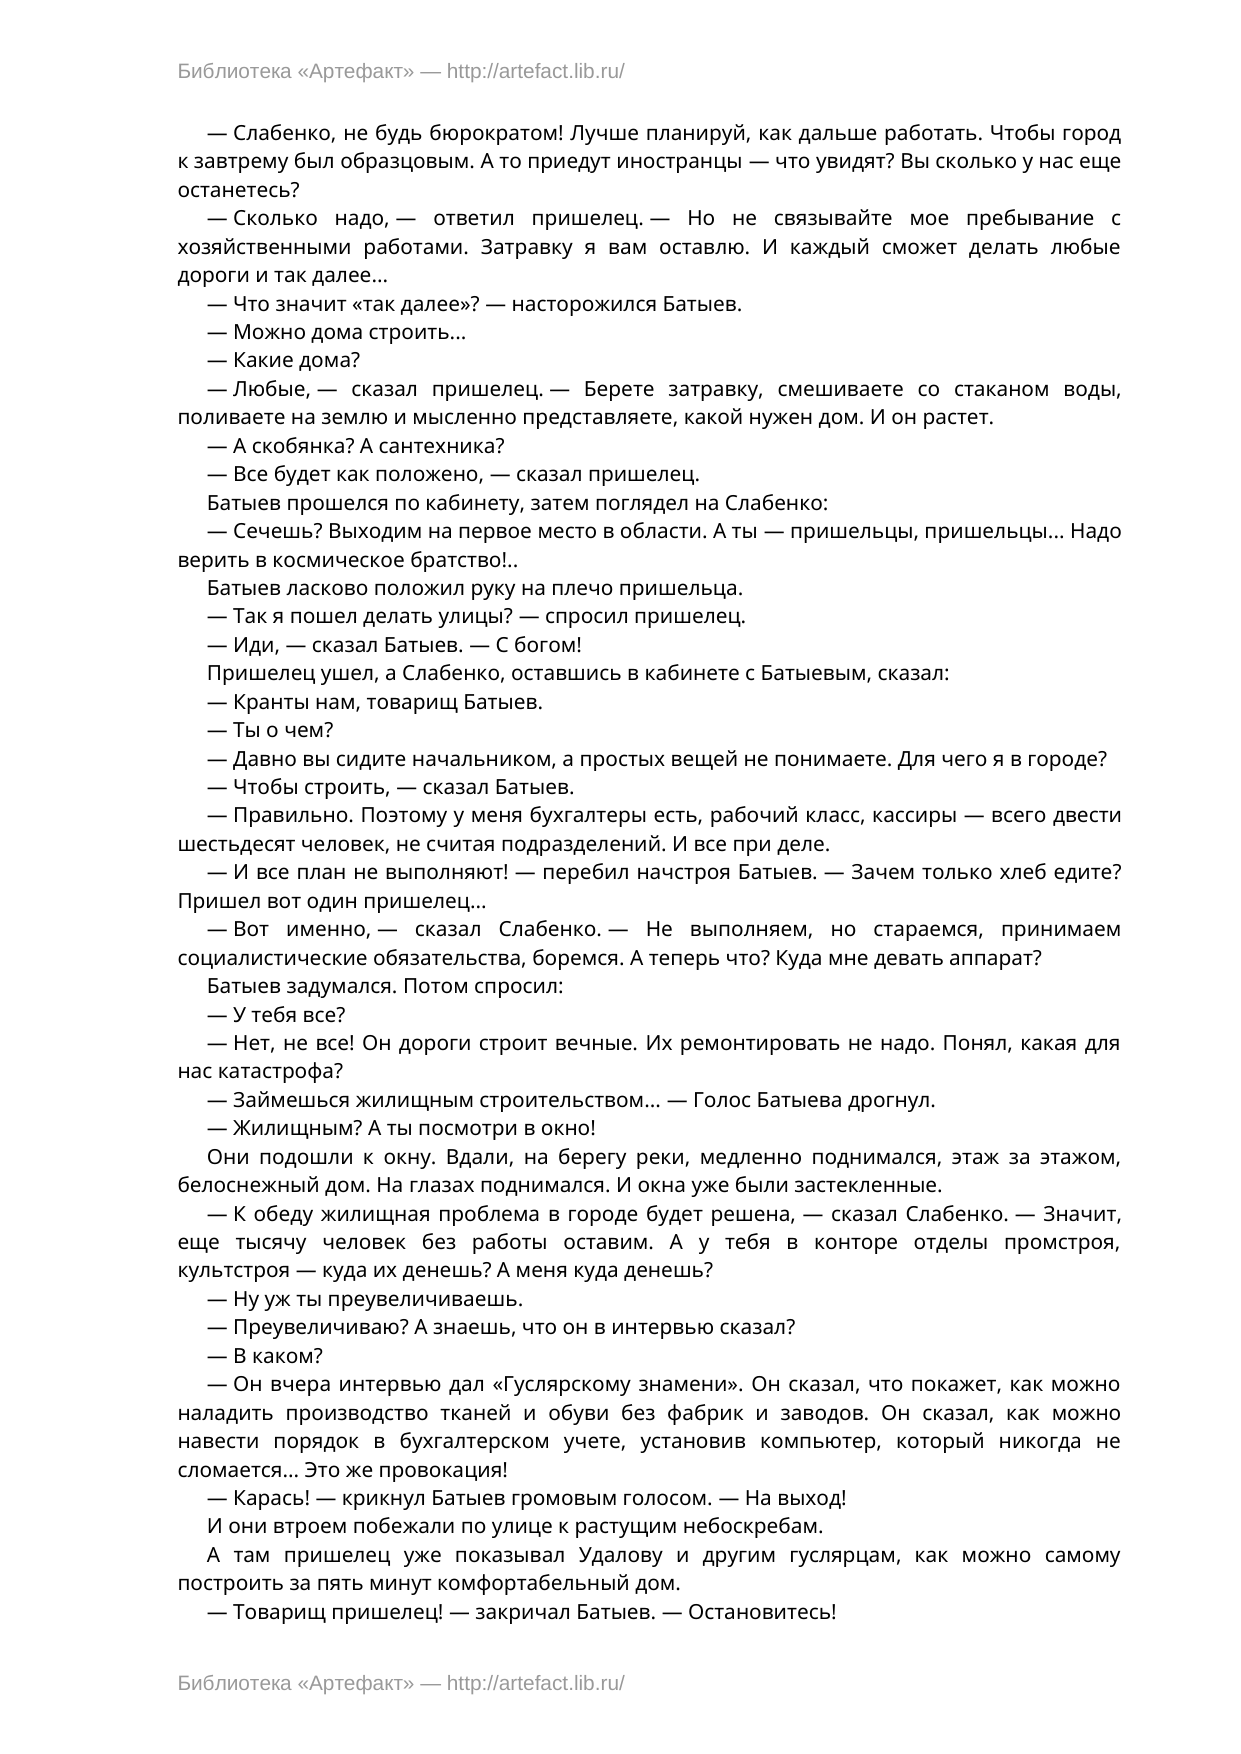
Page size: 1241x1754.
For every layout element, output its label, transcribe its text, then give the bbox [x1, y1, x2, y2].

text — Жилищным? А ты посмотри в окно! [177, 1113, 1122, 1142]
text Пришелец ушел, а Слабенко, оставшись в кабинете с Батыевым, сказал: [177, 658, 1122, 687]
text Батыев прошелся по кабинету, затем поглядел на Слабенко: [177, 488, 1122, 516]
text — Что значит «так далее»? — насторожился Батыев. [177, 289, 1122, 317]
text — Любые, — сказал пришелец. — Берете затравку, смешиваете со стаканом воды, поливаете на землю и мысленно представляете, какой нужен дом. И он растет. [177, 374, 1122, 431]
text — Преувеличиваю? А знаешь, что он в интервью сказал? [177, 1312, 1122, 1341]
text — Все будет как положено, — сказал пришелец. [177, 459, 1122, 488]
text — Какие дома? [177, 346, 1122, 374]
text — Правильно. Поэтому у меня бухгалтеры есть, рабочий класс, кассиры — всего двести шестьдесят человек, не считая подразделений. И все при деле. [177, 801, 1122, 857]
text — Чтобы строить, — сказал Батыев. [177, 772, 1122, 801]
text И они втроем побежали по улице к растущим небоскребам. [177, 1512, 1122, 1540]
text — Сечешь? Выходим на первое место в области. А ты — пришельцы, пришельцы... Надо верить в космическое братство!.. [177, 516, 1122, 573]
text — Ты о чем? [177, 715, 1122, 744]
text — Вот именно, — сказал Слабенко. — Не выполняем, но стараемся, принимаем социалистические обязательства, боремся. А теперь что? Куда мне девать аппарат? [177, 914, 1122, 971]
text — Кранты нам, товарищ Батыев. [177, 687, 1122, 715]
text — Слабенко, не будь бюрократом! Лучше планируй, как дальше работать. Чтобы город к завтрему был образцовым. А то приедут иностранцы — что увидят? Вы сколько у нас еще останетесь? [177, 118, 1122, 203]
text — В каком? [177, 1341, 1122, 1369]
text Батыев ласково положил руку на плечо пришельца. [177, 573, 1122, 602]
text — А скобянка? А сантехника? [177, 431, 1122, 459]
text — У тебя все? [177, 1000, 1122, 1028]
text — Иди, — сказал Батыев. — С богом! [177, 630, 1122, 658]
text — Можно дома строить... [177, 317, 1122, 346]
text — Ну уж ты преувеличиваешь. [177, 1284, 1122, 1312]
text — Давно вы сидите начальником, а простых вещей не понимаете. Для чего я в городе? [177, 744, 1122, 772]
text — Нет, не все! Он дороги строит вечные. Их ремонтировать не надо. Понял, какая для нас катастрофа? [177, 1028, 1122, 1085]
text — Так я пошел делать улицы? — спросил пришелец. [177, 602, 1122, 630]
text А там пришелец уже показывал Удалову и другим гуслярцам, как можно самому построить за пять минут комфортабельный дом. [177, 1540, 1122, 1597]
text — Он вчера интервью дал «Гуслярскому знамени». Он сказал, что покажет, как можно наладить производство тканей и обуви без фабрик и заводов. Он сказал, как можно навести порядок в бухгалтерском учете, установив компьютер, который никогда не сломается... Это же провокация! [177, 1369, 1122, 1483]
text — Карась! — крикнул Батыев громовым голосом. — На выход! [177, 1483, 1122, 1512]
text — И все план не выполняют! — перебил начстроя Батыев. — Зачем только хлеб едите? Пришел вот один пришелец... [177, 857, 1122, 914]
text — К обеду жилищная проблема в городе будет решена, — сказал Слабенко. — Значит, еще тысячу человек без работы оставим. А у тебя в конторе отделы промстроя, культстроя — куда их денешь? А меня куда денешь? [177, 1199, 1122, 1284]
text — Товарищ пришелец! — закричал Батыев. — Остановитесь! [177, 1597, 1122, 1625]
text — Займешься жилищным строительством... — Голос Батыева дрогнул. [177, 1085, 1122, 1113]
text — Сколько надо, — ответил пришелец. — Но не связывайте мое пребывание с хозяйственными работами. Затравку я вам оставлю. И каждый сможет делать любые дороги и так далее... [177, 203, 1122, 289]
text Батыев задумался. Потом спросил: [177, 971, 1122, 1000]
text Они подошли к окну. Вдали, на берегу реки, медленно поднимался, этаж за этажом, белоснежный дом. На глазах поднимался. И окна уже были застекленные. [177, 1142, 1122, 1199]
